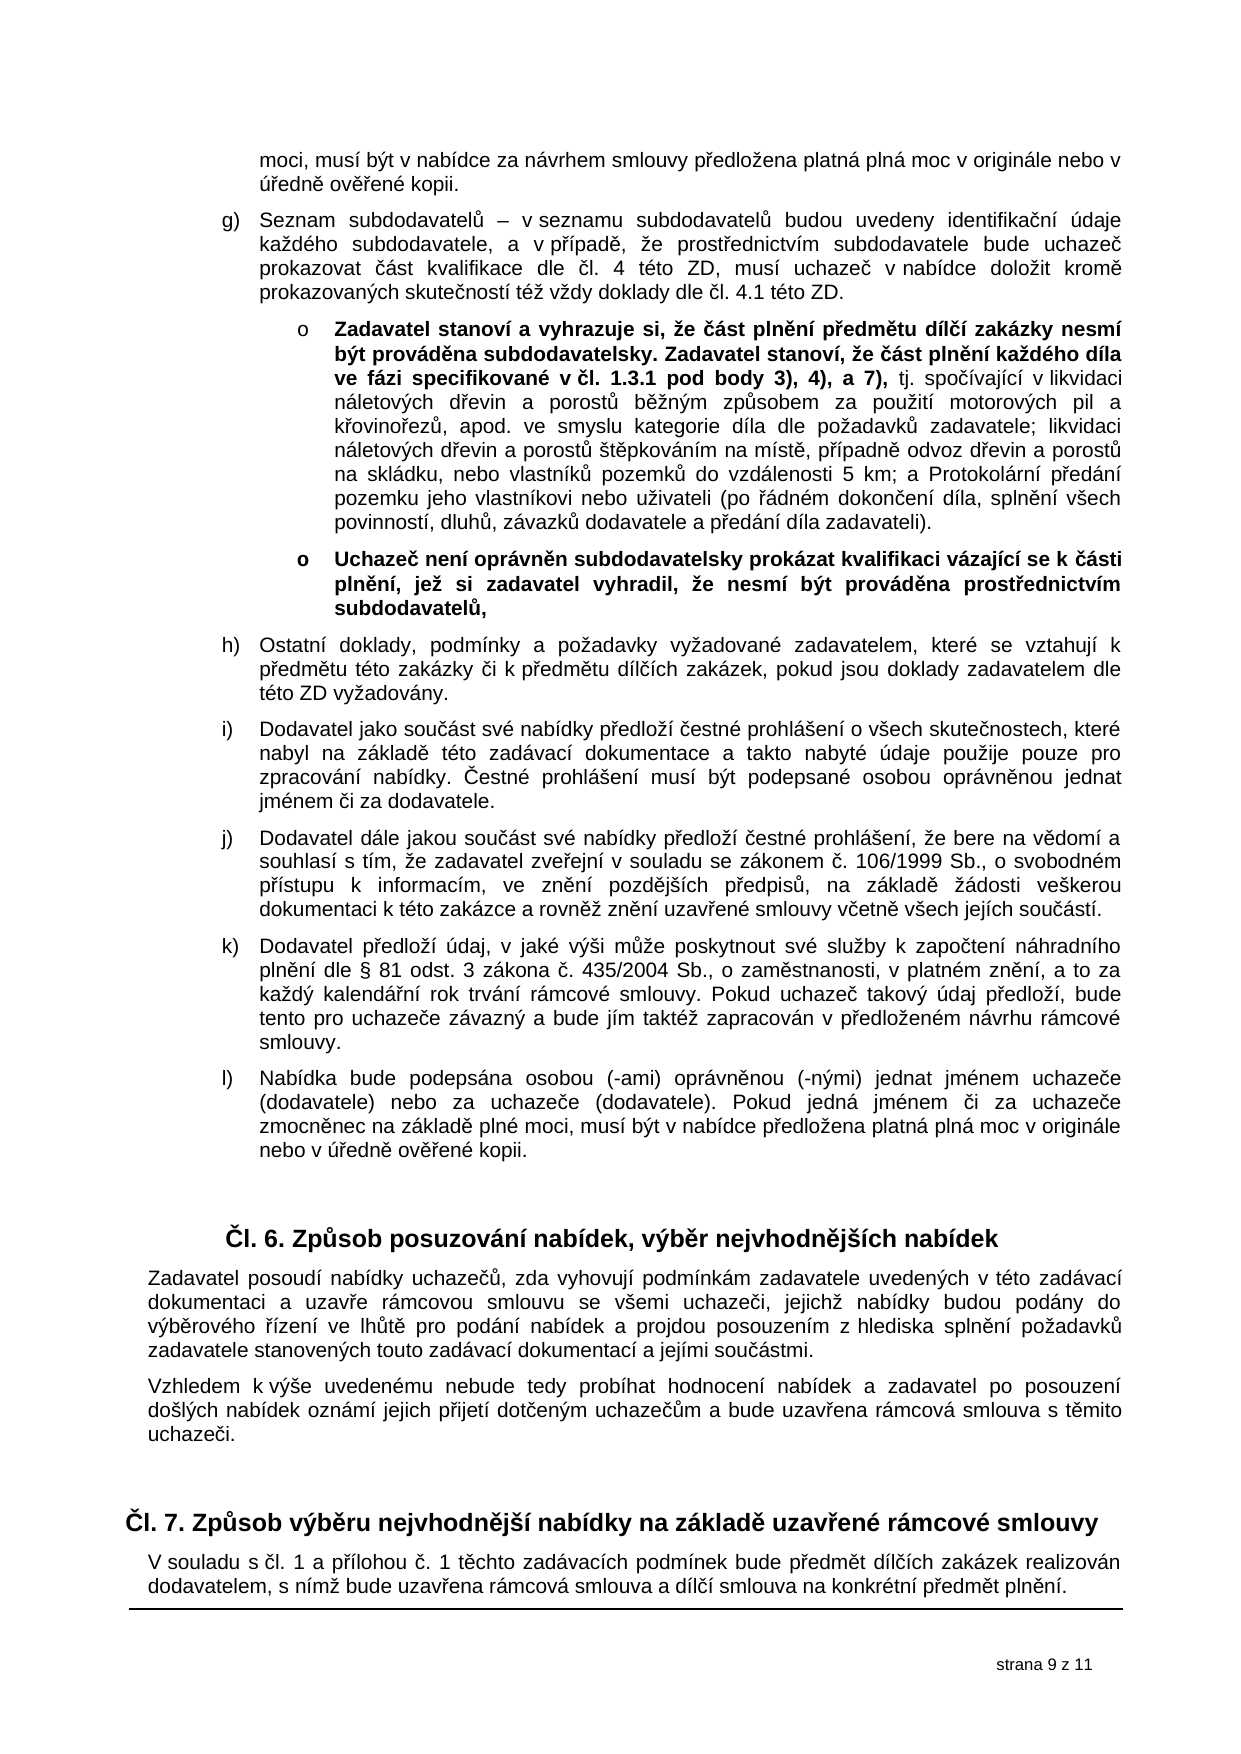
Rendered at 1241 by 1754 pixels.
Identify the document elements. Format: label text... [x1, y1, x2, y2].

text Ostatní doklady, podmínky a požadavky vyžadované zadavatelem, které se vztahují k předmětu této zakázky či k předmětu dílčích zakázek, pokud jsou doklady zadavatelem dle této ZD vyžadovány. [222, 633, 1122, 704]
text Dodavatel dále jakou součást své nabídky předloží čestné prohlášení, že bere na vědomí a souhlasí s tím, že zadavatel zveřejní v souladu se zákonem č. 106/1999 Sb., o svobodném přístupu k informacím, ve znění pozdějších předpisů, na základě žádosti veškerou dokumentaci k této zakázce a rovněž znění uzavřené smlouvy včetně všech jejích součástí. [222, 825, 1122, 921]
text Zadavatel posoudí nabídky uchazečů, zda vyhovují podmínkám zadavatele uvedených v této zadávací dokumentaci a uzavře rámcovou smlouvu se všemi uchazeči, jejichž nabídky budou podány do výběrového řízení ve lhůtě pro podání nabídek a projdou posouzením z hlediska splnění požadavků zadavatele stanovených touto zadávací dokumentací a jejími součástmi. [148, 1266, 1122, 1361]
text V souladu s čl. 1 a přílohou č. 1 těchto zadávacích podmínek bude předmět dílčích zakázek realizován dodavatelem, s nímž bude uzavřena rámcová smlouva a dílčí smlouva na konkrétní předmět plnění. [148, 1549, 1122, 1597]
list Zadavatel stanoví a vyhrazuje si, že část plnění předmětu dílčí zakázky nesmí být prováděna subdodavatelsky. Zadavatel stanoví, že část plnění každého díla ve fázi specifikované v čl. 1.3.1 pod body 3), 4), a 7), tj. spočívající v likvidaci náletových dřevin a porostů běžným způsobem za použití motorových pil a křovinořezů, apod. ve smyslu kategorie díla dle požadavků zadavatele; likvidaci náletových dřevin a porostů štěpkováním na místě, případně odvoz dřevin a porostů na skládku, nebo vlastníků pozemků do vzdálenosti 5 km; a Protokolární předání pozemku jeho vlastníkovi nebo uživateli (po řádném dokončení díla, splnění všech povinností, dluhů, závazků dodavatele a předání díla zadavateli). [297, 316, 1122, 534]
text Způsob výběru nejvhodnější nabídky na základě uzavřené rámcové smlouvy [102, 1508, 1122, 1537]
text Nabídka bude podepsána osobou (-ami) oprávněnou (-nými) jednat jménem uchazeče (dodavatele) nebo za uchazeče (dodavatele). Pokud jedná jménem či za uchazeče zmocněnec na základě plné moci, musí být v nabídce předložena platná plná moc v originále nebo v úředně ověřené kopii. [222, 1066, 1122, 1162]
text Dodavatel předloží údaj, v jaké výši může poskytnout své služby k započtení náhradního plnění dle § 81 odst. 3 zákona č. 435/2004 Sb., o zaměstnanosti, v platném znění, a to za každý kalendářní rok trvání rámcové smlouvy. Pokud uchazeč takový údaj předloží, bude tento pro uchazeče závazný a bude jím taktéž zapracován v předloženém návrhu rámcové smlouvy. [222, 934, 1122, 1053]
text Seznam subdodavatelů – v seznamu subdodavatelů budou uvedeny identifikační údaje každého subdodavatele, a v případě, že prostřednictvím subdodavatele bude uchazeč prokazovat část kvalifikace dle čl. 4 této ZD, musí uchazeč v nabídce doložit kromě prokazovaných skutečností též vždy doklady dle čl. 4.1 této ZD. [222, 208, 1122, 304]
text Způsob posuzování nabídek, výběr nejvhodnějších nabídek [102, 1224, 1122, 1253]
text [222, 148, 1122, 196]
list Uchazeč není oprávněn subdodavatelsky prokázat kvalifikaci vázající se k části plnění, jež si zadavatel vyhradil, že nesmí být prováděna prostřednictvím subdodavatelů, [297, 546, 1122, 620]
text Vzhledem k výše uvedenému nebude tedy probíhat hodnocení nabídek a zadavatel po posouzení došlých nabídek oznámí jejich přijetí dotčeným uchazečům a bude uzavřena rámcová smlouva s těmito uchazeči. [148, 1374, 1122, 1446]
text Dodavatel jako součást své nabídky předloží čestné prohlášení o všech skutečnostech, které nabyl na základě této zadávací dokumentace a takto nabyté údaje použije pouze pro zpracování nabídky. Čestné prohlášení musí být podepsané osobou oprávněnou jednat jménem či za dodavatele. [222, 717, 1122, 813]
